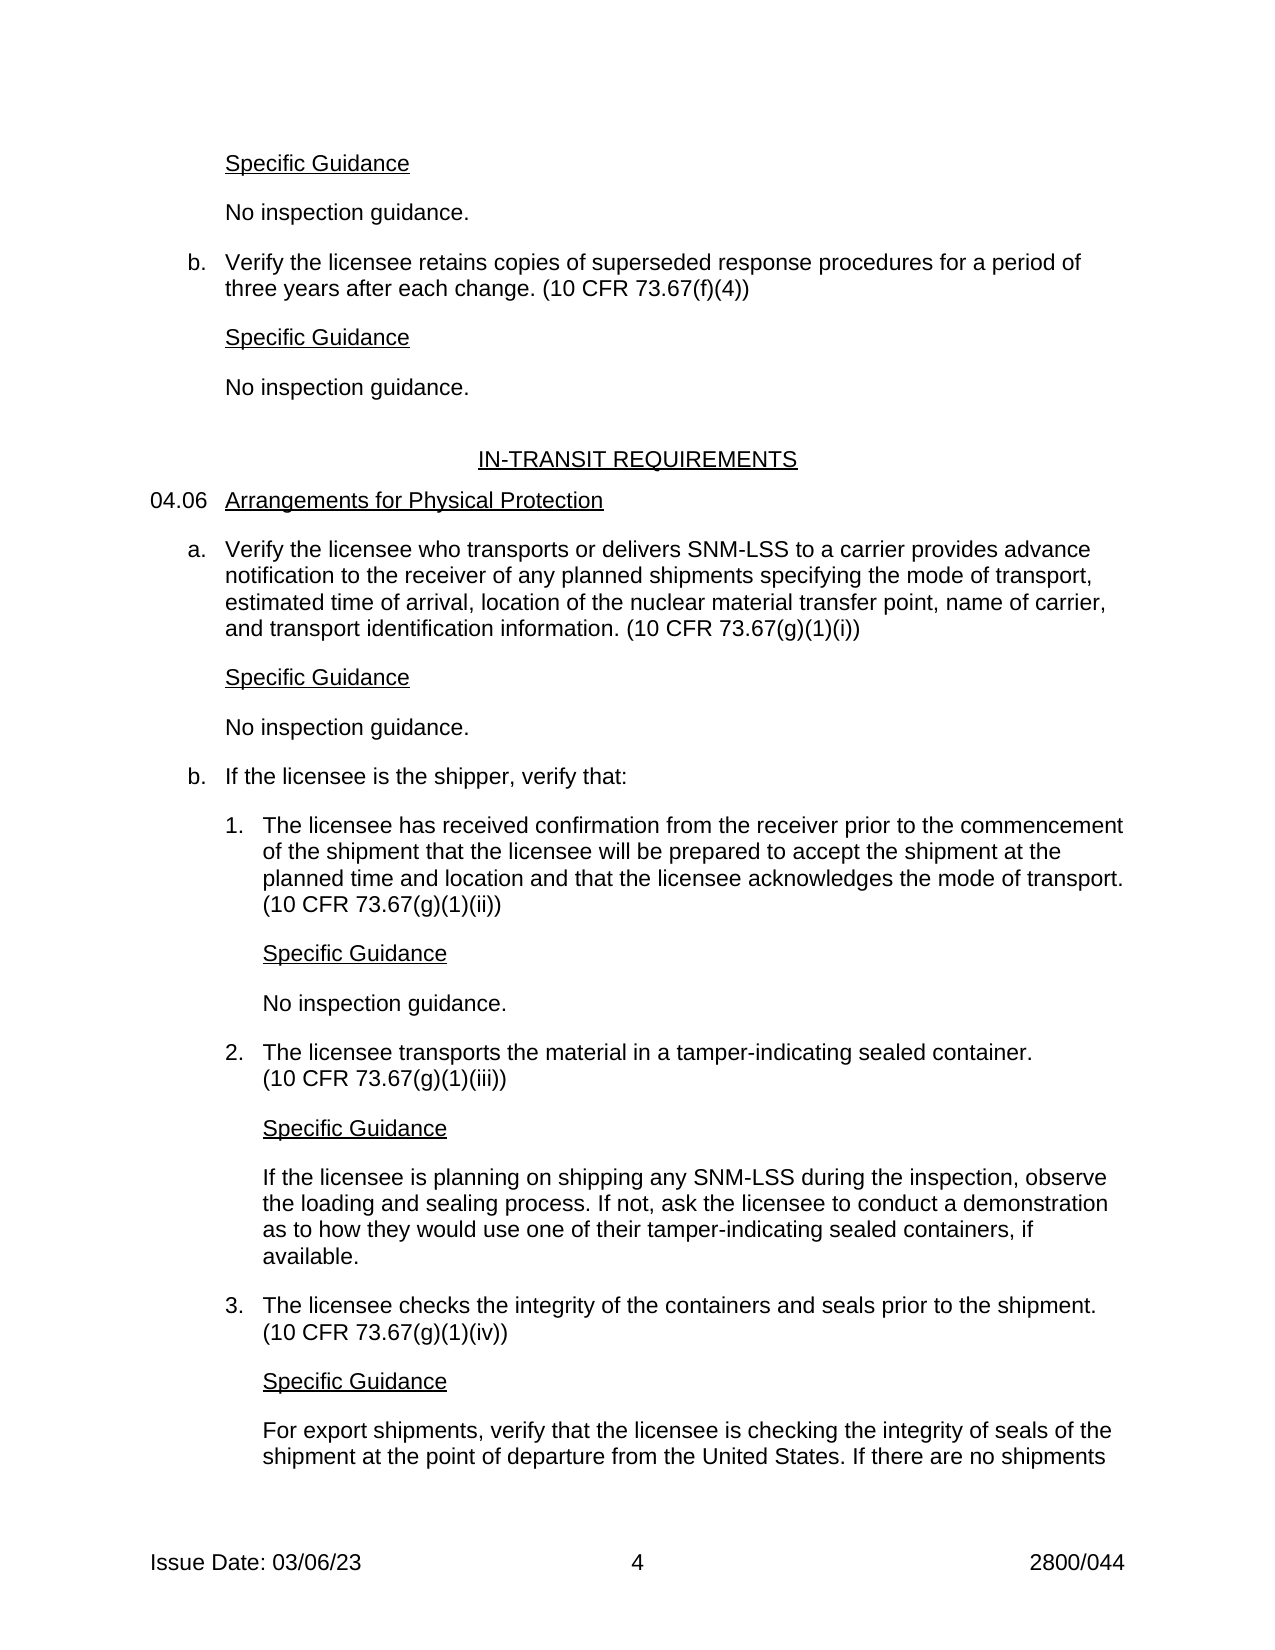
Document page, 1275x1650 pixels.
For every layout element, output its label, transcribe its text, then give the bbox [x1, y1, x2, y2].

list The licensee has received confirmation from the receiver prior to the commencement of the shipment that the licensee will be prepared to accept the shipment at the planned time and location and that the licensee acknowledges the mode of transport. (10 CFR 73.67(g)(1)(ii)) [225, 812, 1125, 917]
subtitle IN-TRANSIT REQUIREMENTS [150, 446, 1125, 472]
subtitle 04.06 Arrangements for Physical Protection [150, 487, 1125, 513]
text No inspection guidance. [262, 989, 1125, 1016]
text No inspection guidance. [225, 373, 1125, 400]
text No inspection guidance. [225, 713, 1125, 740]
text Specific Guidance [262, 1368, 1125, 1394]
list If the licensee is the shipper, verify that: [187, 763, 1125, 789]
text Specific Guidance [262, 940, 1125, 967]
text No inspection guidance. [225, 199, 1125, 226]
list The licensee checks the integrity of the containers and seals prior to the shipment. (10 CFR 73.67(g)(1)(iv)) [225, 1292, 1125, 1345]
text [262, 1417, 1125, 1470]
text Specific Guidance [225, 324, 1125, 351]
list Verify the licensee retains copies of superseded response procedures for a period of three years after each change. (10 CFR 73.67(f)(4)) [187, 248, 1125, 301]
text Specific Guidance [225, 664, 1125, 691]
list Verify the licensee who transports or delivers SNM-LSS to a carrier provides advance notification to the receiver of any planned shipments specifying the mode of transport, estimated time of arrival, location of the nuclear material transfer point, name of carrier, and transport identification information. (10 CFR 73.67(g)(1)(i)) [187, 536, 1125, 641]
text Specific Guidance [262, 1114, 1125, 1141]
list The licensee transports the material in a tamper-indicating sealed container. (10 CFR 73.67(g)(1)(iii)) [225, 1039, 1125, 1092]
text If the licensee is planning on shipping any SNM-LSS during the inspection, observe the loading and sealing process. If not, ask the licensee to conduct a demonstration as to how they would use one of their tamper-indicating sealed containers, if available. [262, 1164, 1125, 1269]
text Specific Guidance [225, 150, 1125, 176]
